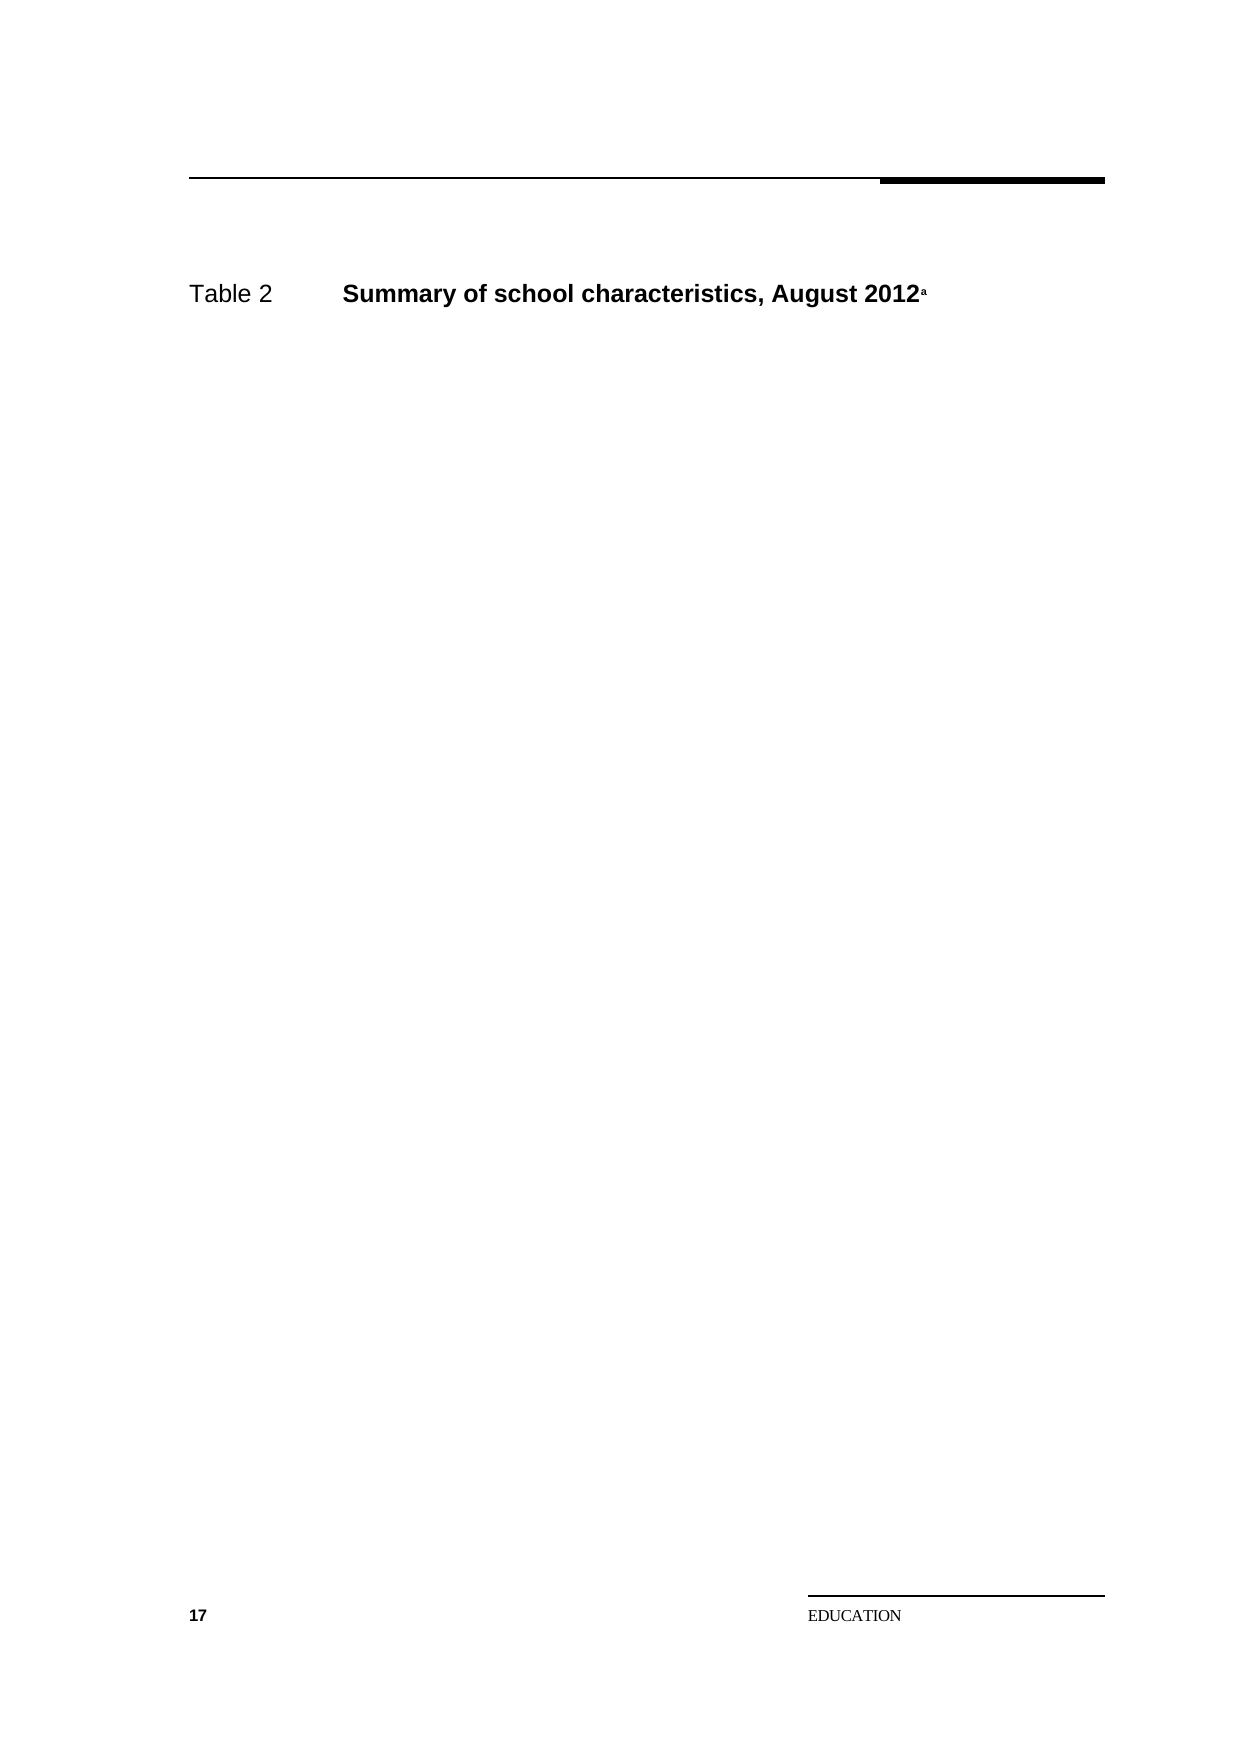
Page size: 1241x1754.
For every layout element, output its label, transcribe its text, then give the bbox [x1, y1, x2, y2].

title Table 2 Summary of school characteristics, August 2012a [189, 279, 1104, 308]
